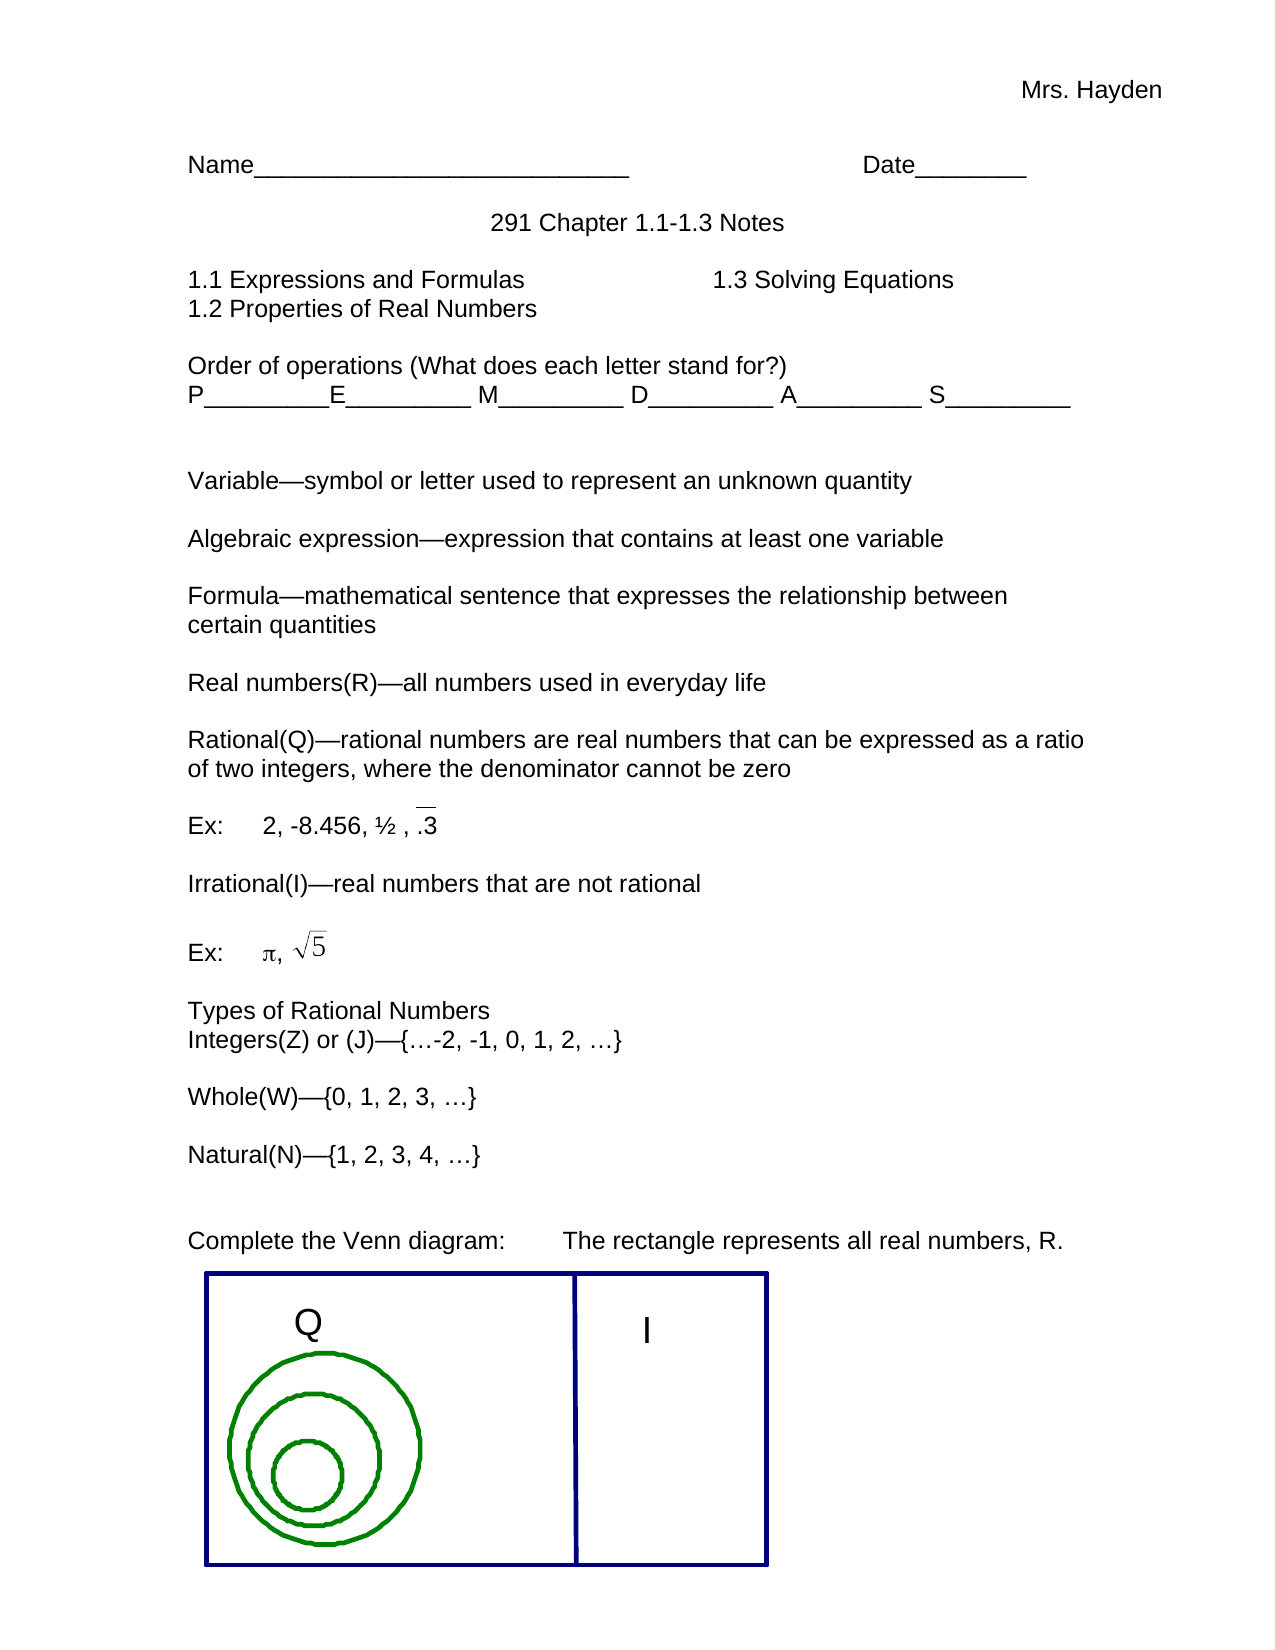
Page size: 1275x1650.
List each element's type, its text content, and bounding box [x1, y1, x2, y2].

text Algebraic expression—expression that contains at least one variable [187, 524, 1087, 552]
text 291 Chapter 1.1-1.3 Notes [187, 207, 1087, 236]
text Order of operations (What does each letter stand for?) [187, 351, 1087, 380]
text Name___________________________ Date________ [187, 150, 1087, 179]
text Types of Rational Numbers [187, 996, 1087, 1024]
text Real numbers(R)—all numbers used in everyday life [187, 667, 1087, 696]
text Rational(Q)—rational numbers are real numbers that can be expressed as a ratio of two integers, where the denominator cannot be zero [187, 725, 1087, 782]
text Ex: , [187, 926, 1087, 967]
text 1.1 Expressions and Formulas 1.3 Solving Equations [187, 265, 1087, 294]
text Whole(W)—{0, 1, 2, 3, …} [187, 1082, 1087, 1111]
text Complete the Venn diagram: The rectangle represents all real numbers, R. [187, 1226, 1087, 1254]
text Ex: 2, -8.456, ½ , .3 [187, 811, 1087, 840]
text 1.2 Properties of Real Numbers [187, 294, 1087, 322]
text Formula—mathematical sentence that expresses the relationship between certain quantities [187, 581, 1087, 639]
text Integers(Z) or (J)—{…-2, -1, 0, 1, 2, …} [187, 1024, 1087, 1053]
text Variable—symbol or letter used to represent an unknown quantity [187, 466, 1087, 495]
text P_________E_________ M_________ D_________ A_________ S_________ [187, 380, 1087, 409]
text Irrational(I)—real numbers that are not rational [187, 869, 1087, 897]
text Natural(N)—{1, 2, 3, 4, …} [187, 1139, 1087, 1168]
